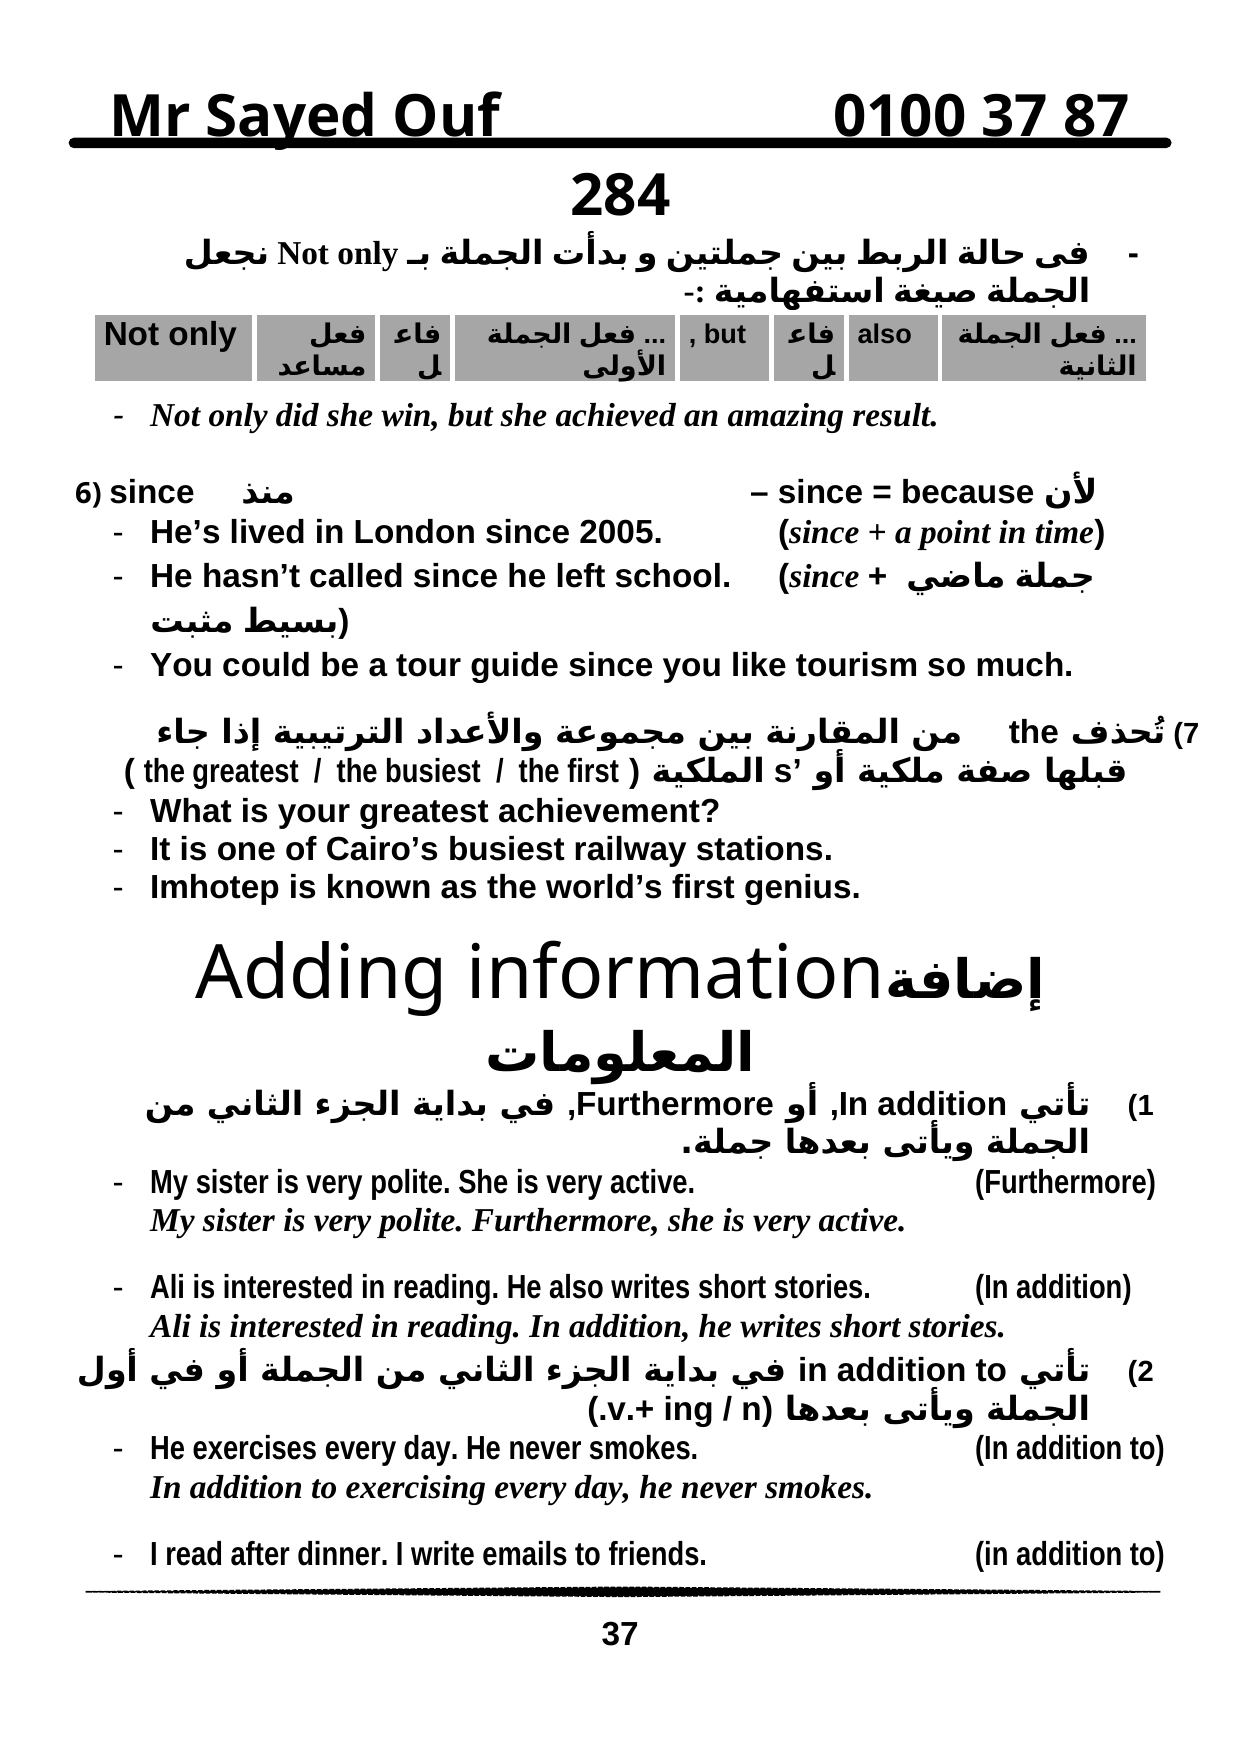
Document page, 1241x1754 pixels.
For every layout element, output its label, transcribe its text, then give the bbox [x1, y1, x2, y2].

list تُحذف the من المقارنة بين مجموعة والأعداد الترتيبية إذا جاء قبلها صفة ملكية أو ’s الملكية ( the greatest / the busiest / the first ) [75, 712, 1165, 791]
list It is one of Cairo’s busiest railway stations. [112, 829, 1165, 868]
list since منذ – since = because لأن [75, 472, 1165, 512]
list فى حالة الربط بين جملتين و بدأت الجملة بـ Not only نجعل الجملة صيغة استفهامية :- [75, 233, 1128, 310]
table_header also [849, 315, 938, 381]
text Ali is interested in reading. In addition, he writes short stories. [75, 1306, 1165, 1344]
list I read after dinner. I write emails to friends. (in addition to) [112, 1534, 1165, 1572]
list My sister is very polite. She is very active. (Furthermore) [112, 1162, 1165, 1200]
text My sister is very polite. Furthermore, she is very active. [75, 1200, 1165, 1239]
text In addition to exercising every day, he never smokes. [75, 1467, 1165, 1505]
table_header Not only [95, 315, 252, 381]
list Ali is interested in reading. He also writes short stories. (In addition) [112, 1267, 1165, 1306]
text Adding informationإضافة المعلومات [75, 918, 1165, 1084]
list Imhotep is known as the world’s first genius. [112, 868, 1165, 906]
table_header فاعل [774, 315, 844, 381]
table_header ... فعل الجملة الأولى [455, 315, 675, 381]
table_header ... فعل الجملة الثانية [942, 315, 1146, 381]
list He exercises every day. He never smokes. (In addition to) [112, 1428, 1165, 1467]
list Not only did she win, but she achieved an amazing result. [112, 395, 1165, 434]
table_header فعل مساعد [257, 315, 375, 381]
list تأتي In addition, أو Furthermore, في بداية الجزء الثاني من الجملة ويأتى بعدها جملة. [75, 1084, 1128, 1162]
table_header , but [680, 315, 769, 381]
list He’s lived in London since 2005. (since + a point in time) [112, 512, 1165, 551]
list He hasn’t called since he left school. (since + جملة ماضي بسيط مثبت) [112, 557, 1165, 639]
list You could be a tour guide since you like tourism so much. [112, 645, 1165, 683]
table_header فاعل [380, 315, 450, 381]
list What is your greatest achievement? [112, 791, 1165, 829]
list تأتي in addition to في بداية الجزء الثاني من الجملة أو في أول الجملة ويأتى بعدها (v.+ ing / n.) [75, 1350, 1128, 1428]
